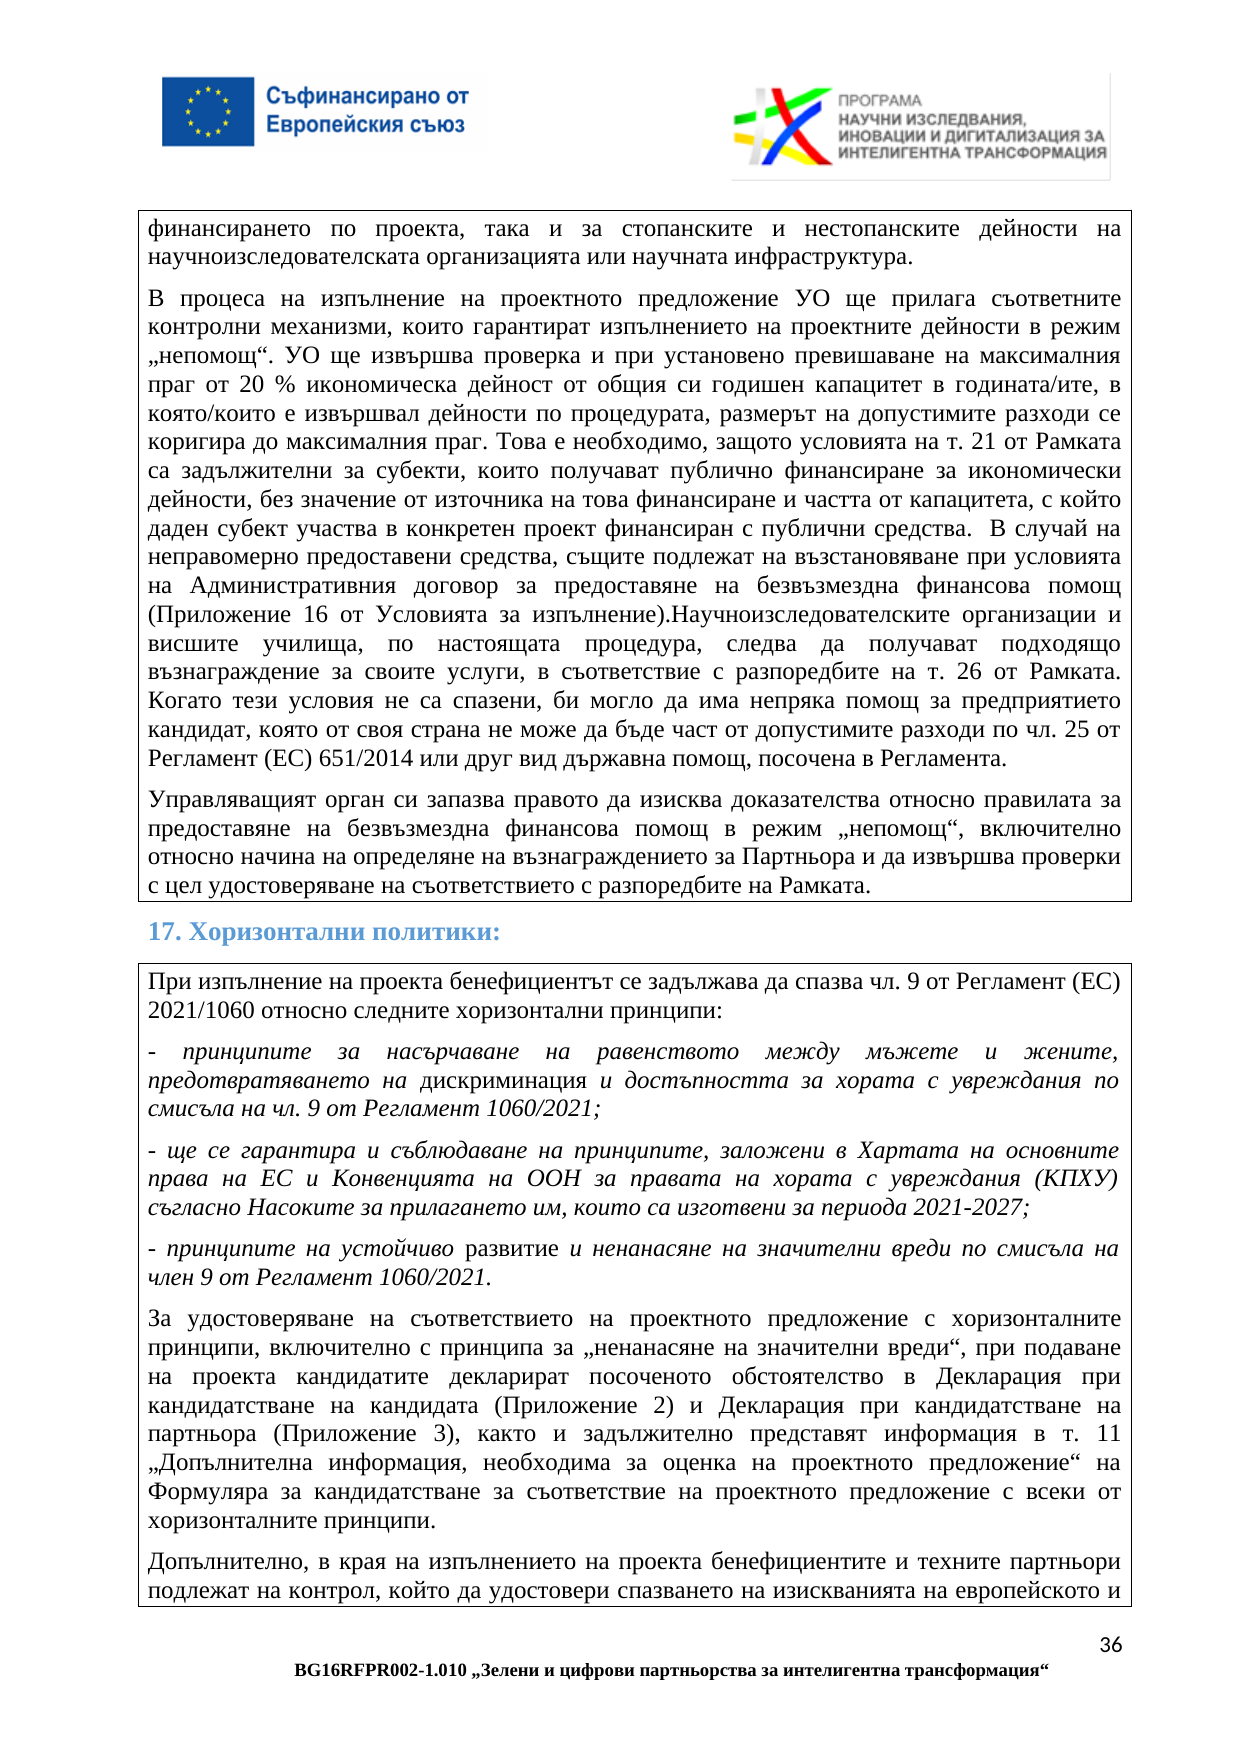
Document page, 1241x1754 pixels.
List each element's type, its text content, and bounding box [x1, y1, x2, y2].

subtitle 17. Хоризонтални политики: [148, 914, 1122, 946]
text - принципите на устойчиво развитие и ненанасяне на значителни вреди по смисъла на член 9 от Регламент 1060/2021. [139, 1230, 1131, 1291]
picture [731, 73, 1112, 182]
text - ще се гарантира и съблюдаване на принципите, заложени в Хартата на основните права на ЕС и Конвенцията на ООН за правата на хората с увреждания (КПХУ) съгласно Насоките за прилагането им, които са изготвени за периода 2021-2027; [139, 1132, 1131, 1221]
text За удостоверяване на съответствието на проектното предложение с хоризонталните принципи, включително с принципа за „ненанасяне на значителни вреди“, при подаване на проекта кандидатите декларират посоченото обстоятелство в Декларация при кандидатстване на кандидата (Приложение 2) и Декларация при кандидатстване на партньора (Приложение 3), както и задължително представят информация в т. 11 „Допълнителна информация, необходима за оценка на проектното предложение“ на Формуляра за кандидатстване за съответствие на проектното предложение с всеки от хоризонталните принципи. [139, 1300, 1131, 1533]
text В процеса на изпълнение на проектното предложение УО ще прилага съответните контролни механизми, които гарантират изпълнението на проектните дейности в режим „непомощ“. УО ще извършва проверка и при установено превишаване на максималния праг от 20 % икономическа дейност от общия си годишен капацитет в годината/ите, в която/които е извършвал дейности по процедурата, размерът на допустимите разходи се коригира до максималния праг. Това е необходимо, защото условията на т. 21 от Рамката са задължителни за субекти, които получават публично финансиране за икономически дейности, без значение от източника на това финансиране и частта от капацитета, с който даден субект участва в конкретен проект финансиран с публични средства. В случай на неправомерно предоставени средства, същите подлежат на възстановяване при условията на Административния договор за предоставяне на безвъзмездна финансова помощ (Приложение 16 от Условията за изпълнение).Научноизследователските организации и висшите училища, по настоящата процедура, следва да получават подходящо възнаграждение за своите услуги, в съответствие с разпоредбите на т. 26 от Рамката. Когато тези условия не са спазени, би могло да има непряка помощ за предприятието кандидат, която от своя страна не може да бъде част от допустимите разходи по чл. 25 от Регламент (ЕС) 651/2014 или друг вид държавна помощ, посочена в Регламента. [139, 279, 1131, 771]
text Управляващият орган си запазва правото да изисква доказателства относно правилата за предоставяне на безвъзмездна финансова помощ в режим „непомощ“, включително относно начина на определяне на възнаграждението за Партньора и да извършва проверки с цел удостоверяване на съответствието с разпоредбите на Рамката. [139, 781, 1131, 901]
text - принципите за насърчаване на равенството между мъжете и жените, предотвратяването на дискриминация и достъпността за хората с увреждания по смисъла на чл. 9 от Регламент 1060/2021; [139, 1033, 1131, 1122]
text При изпълнение на проекта бенефициентът се задължава да спазва чл. 9 от Регламент (ЕС) 2021/1060 относно следните хоризонтални принципи: [139, 964, 1131, 1023]
picture [158, 73, 489, 151]
